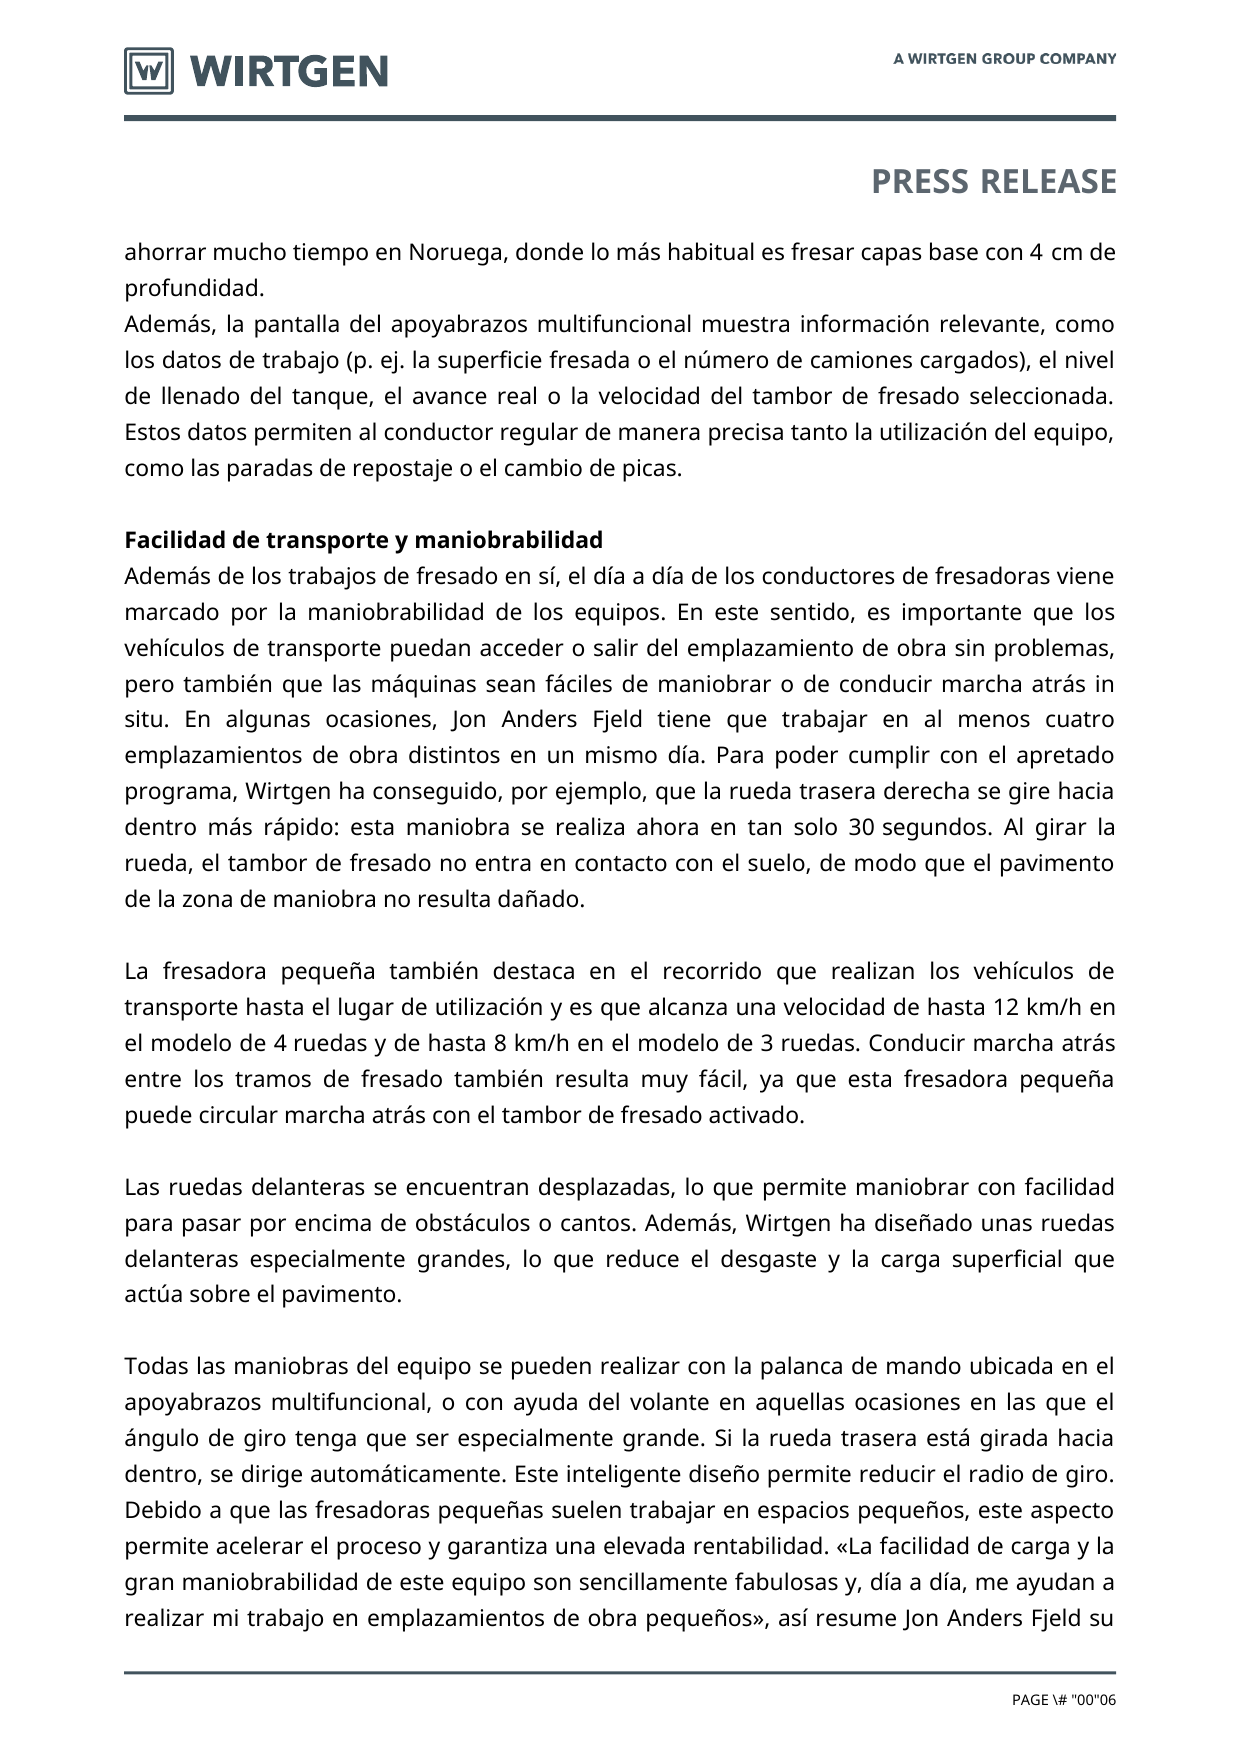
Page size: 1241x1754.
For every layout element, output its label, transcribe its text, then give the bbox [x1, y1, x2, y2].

text La fresadora pequeña también destaca en el recorrido que realizan los vehículos de transporte hasta el lugar de utilización y es que alcanza una velocidad de hasta 12 km/h en el modelo de 4 ruedas y de hasta 8 km/h en el modelo de 3 ruedas. Conducir marcha atrás entre los tramos de fresado también resulta muy fácil, ya que esta fresadora pequeña puede circular marcha atrás con el tambor de fresado activado. [124, 955, 1116, 1130]
text Además, la pantalla del apoyabrazos multifuncional muestra información relevante, como los datos de trabajo (p. ej. la superficie fresada o el número de camiones cargados), el nivel de llenado del tanque, el avance real o la velocidad del tambor de fresado seleccionada. Estos datos permiten al conductor regular de manera precisa tanto la utilización del equipo, como las paradas de repostaje o el cambio de picas. [124, 308, 1116, 483]
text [124, 1350, 1116, 1633]
text Las ruedas delanteras se encuentran desplazadas, lo que permite maniobrar con facilidad para pasar por encima de obstáculos o cantos. Además, Wirtgen ha diseñado unas ruedas delanteras especialmente grandes, lo que reduce el desgaste y la carga superficial que actúa sobre el pavimento. [124, 1171, 1116, 1310]
text Además de los trabajos de fresado en sí, el día a día de los conductores de fresadoras viene marcado por la maniobrabilidad de los equipos. En este sentido, es importante que los vehículos de transporte puedan acceder o salir del emplazamiento de obra sin problemas, pero también que las máquinas sean fáciles de maniobrar o de conducir marcha atrás in situ. En algunas ocasiones, Jon Anders Fjeld tiene que trabajar en al menos cuatro emplazamientos de obra distintos en un mismo día. Para poder cumplir con el apretado programa, Wirtgen ha conseguido, por ejemplo, que la rueda trasera derecha se gire hacia dentro más rápido: esta maniobra se realiza ahora en tan solo 30 segundos. Al girar la rueda, el tambor de fresado no entra en contacto con el suelo, de modo que el pavimento de la zona de maniobra no resulta dañado. [124, 560, 1116, 914]
picture [893, 53, 1117, 64]
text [124, 236, 1116, 303]
text Facilidad de transporte y maniobrabilidad [124, 524, 1116, 555]
